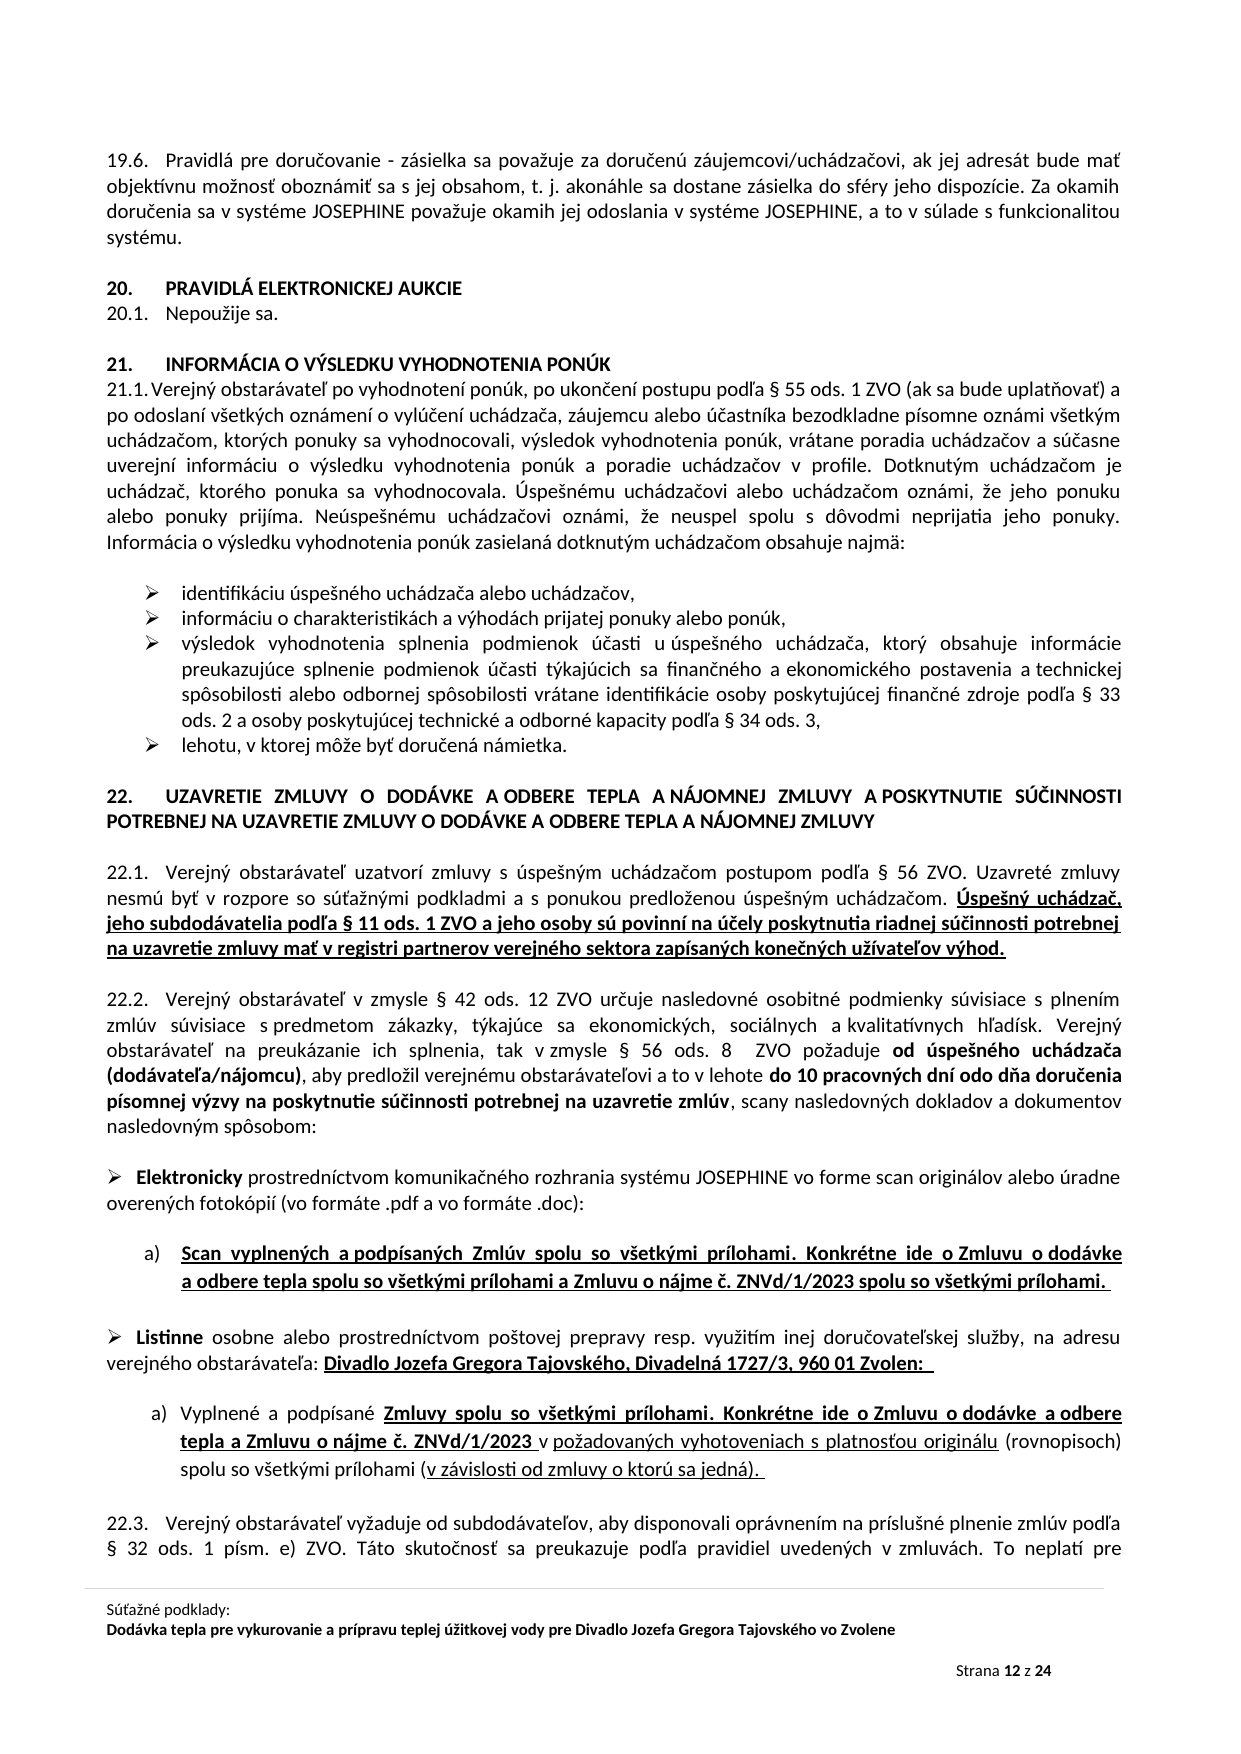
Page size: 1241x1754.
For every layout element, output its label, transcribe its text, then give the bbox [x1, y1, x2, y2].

list Vyplnené a podpísané Zmluvy spolu so všetkými prílohami. Konkrétne ide o Zmluvu o dodávke a odbere tepla a Zmluvu o nájme č. ZNVd/1/2023 v požadovaných vyhotoveniach s platnosťou originálu (rovnopisoch) spolu so všetkými prílohami (v závislosti od zmluvy o ktorú sa jedná). [151, 1401, 1122, 1482]
list Verejný obstarávateľ po vyhodnotení ponúk, po ukončení postupu podľa § 55 ods. 1 ZVO (ak sa bude uplatňovať) a po odoslaní všetkých oznámení o vylúčení uchádzača, záujemcu alebo účastníka bezodkladne písomne oznámi všetkým uchádzačom, ktorých ponuky sa vyhodnocovali, výsledok vyhodnotenia ponúk, vrátane poradia uchádzačov a súčasne uverejní informáciu o výsledku vyhodnotenia ponúk a poradie uchádzačov v profile. Dotknutým uchádzačom je uchádzač, ktorého ponuka sa vyhodnocovala. Úspešnému uchádzačovi alebo uchádzačom oznámi, že jeho ponuku alebo ponuky prijíma. Neúspešnému uchádzačovi oznámi, že neuspel spolu s dôvodmi neprijatia jeho ponuky. Informácia o výsledku vyhodnotenia ponúk zasielaná dotknutým uchádzačom obsahuje najmä: [106, 376, 1122, 554]
list Verejný obstarávateľ uzatvorí zmluvy s úspešným uchádzačom postupom podľa § 56 ZVO. Uzavreté zmluvy nesmú byť v rozpore so súťažnými podkladmi a s ponukou predloženou úspešným uchádzačom. Úspešný uchádzač, jeho subdodávatelia podľa § 11 ods. 1 ZVO a jeho osoby sú povinní na účely poskytnutia riadnej súčinnosti potrebnej na uzavretie zmluvy mať v registri partnerov verejného sektora zapísaných konečných užívateľov výhod. [106, 859, 1122, 961]
list Scan vyplnených a podpísaných Zmlúv spolu so všetkými prílohami. Konkrétne ide o Zmluvu o dodávke a odbere tepla spolu so všetkými prílohami a Zmluvu o nájme č. ZNVd/1/2023 spolu so všetkými prílohami. [144, 1241, 1122, 1294]
list INFORMÁCIA O VÝSLEDKU VYHODNOTENIA PONÚK [106, 351, 1122, 376]
list výsledok vyhodnotenia splnenia podmienok účasti u úspešného uchádzača, ktorý obsahuje informácie preukazujúce splnenie podmienok účasti týkajúcich sa finančného a ekonomického postavenia a technickej spôsobilosti alebo odbornej spôsobilosti vrátane identifikácie osoby poskytujúcej finančné zdroje podľa § 33 ods. 2 a osoby poskytujúcej technické a odborné kapacity podľa § 34 ods. 3, [144, 631, 1122, 732]
list Listinne osobne alebo prostredníctvom poštovej prepravy resp. využitím inej doručovateľskej služby, na adresu verejného obstarávateľa: Divadlo Jozefa Gregora Tajovského, Divadelná 1727/3, 960 01 Zvolen: [106, 1324, 1122, 1375]
list PRAVIDLÁ ELEKTRONICKEJ AUKCIE [106, 275, 1122, 300]
list lehotu, v ktorej môže byť doručená námietka. [144, 732, 1122, 758]
list Nepoužije sa. [106, 300, 1122, 326]
list UZAVRETIE ZMLUVY O DODÁVKE A ODBERE TEPLA A NÁJOMNEJ ZMLUVY A POSKYTNUTIE SÚČINNOSTI POTREBNEJ NA UZAVRETIE ZMLUVY O DODÁVKE A ODBERE TEPLA A NÁJOMNEJ ZMLUVY [106, 783, 1122, 834]
list identifikáciu úspešného uchádzača alebo uchádzačov, [144, 580, 1122, 605]
list informáciu o charakteristikách a výhodách prijatej ponuky alebo ponúk, [144, 605, 1122, 631]
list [106, 1510, 1122, 1561]
list Elektronicky prostredníctvom komunikačného rozhrania systému JOSEPHINE vo forme scan originálov alebo úradne overených fotokópií (vo formáte .pdf a vo formáte .doc): [106, 1164, 1122, 1215]
list Verejný obstarávateľ v zmysle § 42 ods. 12 ZVO určuje nasledovné osobitné podmienky súvisiace s plnením zmlúv súvisiace s predmetom zákazky, týkajúce sa ekonomických, sociálnych a kvalitatívnych hľadísk. Verejný obstarávateľ na preukázanie ich splnenia, tak v zmysle § 56 ods. 8 ZVO požaduje od úspešného uchádzača (dodávateľa/nájomcu), aby predložil verejnému obstarávateľovi a to v lehote do 10 pracovných dní odo dňa doručenia písomnej výzvy na poskytnutie súčinnosti potrebnej na uzavretie zmlúv, scany nasledovných dokladov a dokumentov nasledovným spôsobom: [106, 986, 1122, 1139]
list Pravidlá pre doručovanie - zásielka sa považuje za doručenú záujemcovi/uchádzačovi, ak jej adresát bude mať objektívnu možnosť oboznámiť sa s jej obsahom, t. j. akonáhle sa dostane zásielka do sféry jeho dispozície. Za okamih doručenia sa v systéme JOSEPHINE považuje okamih jej odoslania v systéme JOSEPHINE, a to v súlade s funkcionalitou systému. [106, 148, 1122, 249]
